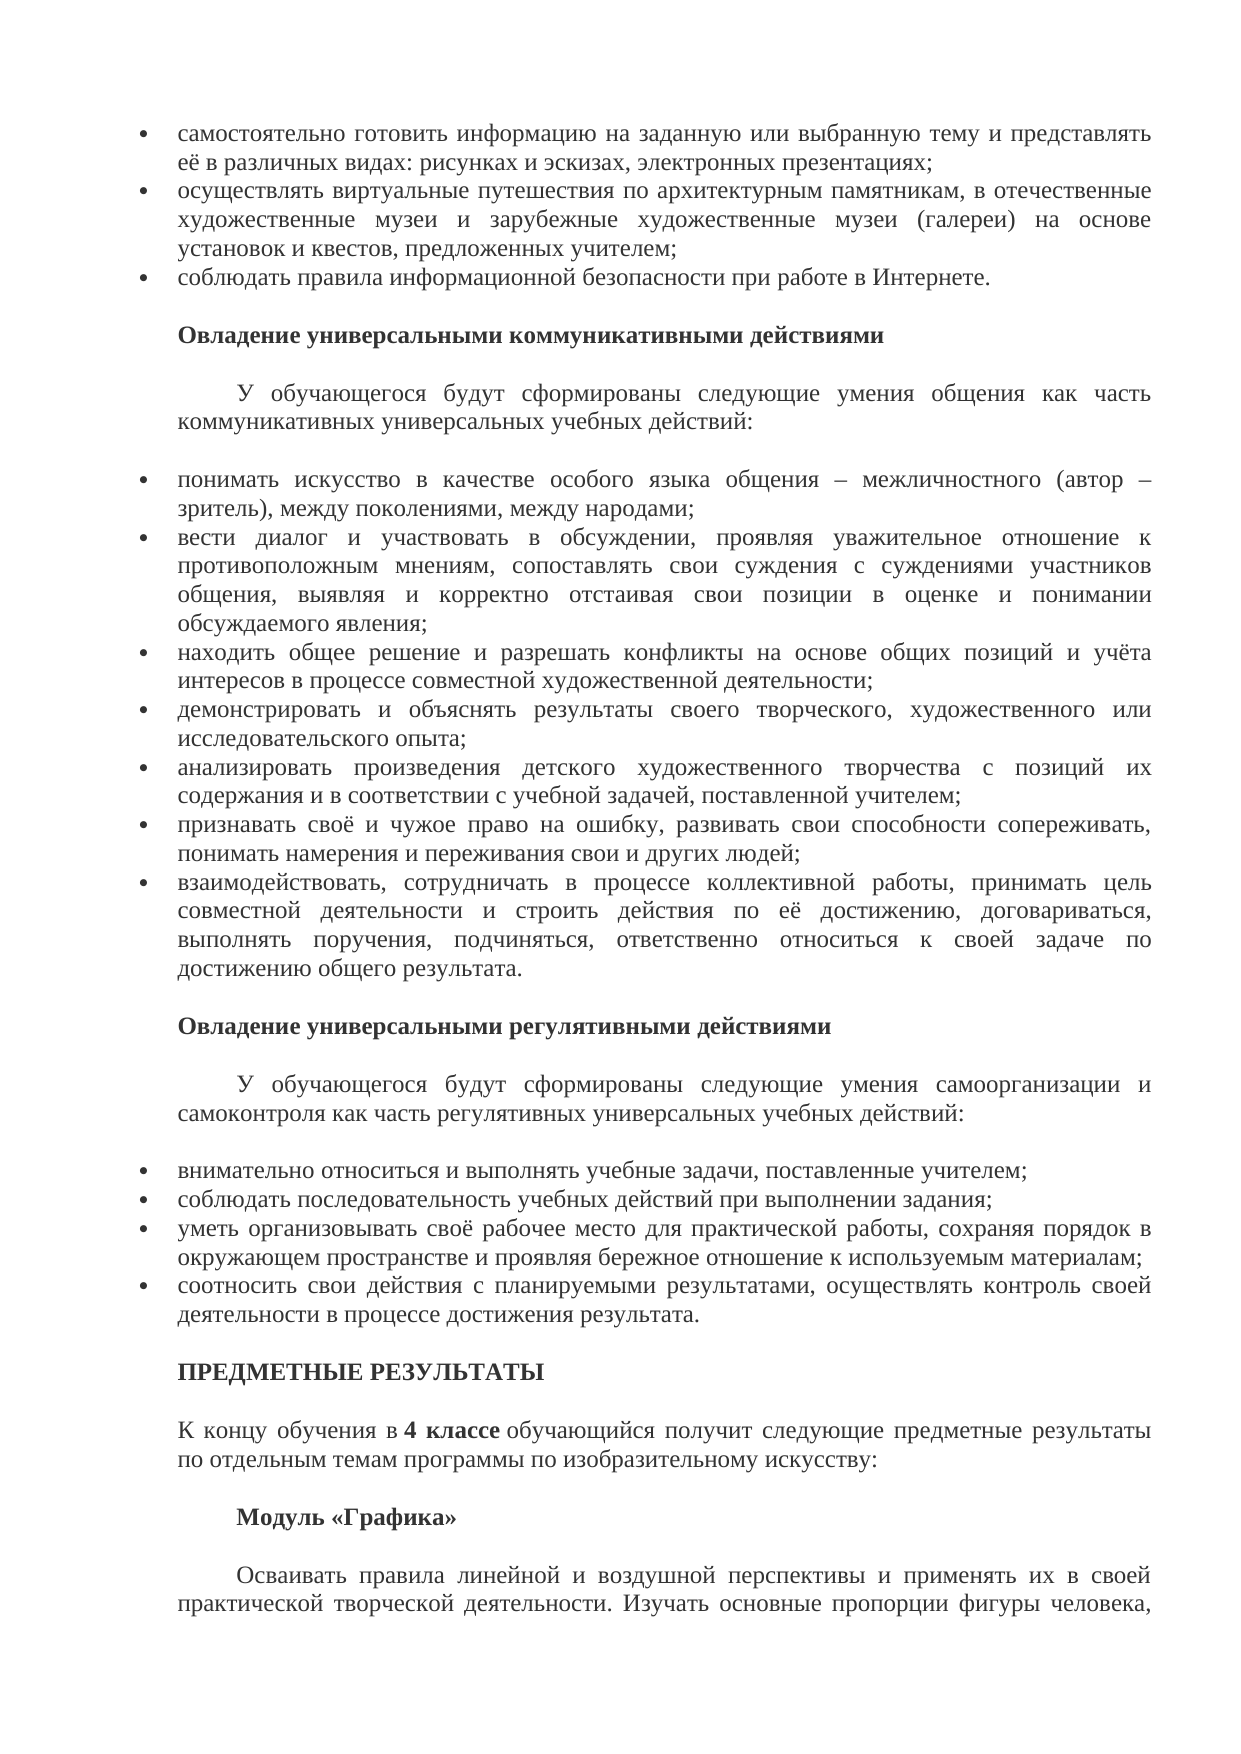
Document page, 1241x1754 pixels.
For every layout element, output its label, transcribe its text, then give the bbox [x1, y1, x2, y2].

text Овладение универсальными коммуникативными действиями [177, 320, 1152, 348]
list взаимодействовать, сотрудничать в процессе коллективной работы, принимать цель совместной деятельности и строить действия по её достижению, договариваться, выполнять поручения, подчиняться, ответственно относиться к своей задаче по достижению общего результата. [140, 867, 1152, 982]
list соотносить свои действия с планируемыми результатами, осуществлять контроль своей деятельности в процессе достижения результата. [140, 1271, 1152, 1328]
text У обучающегося будут сформированы следующие умения самоорганизации и самоконтроля как часть регулятивных универсальных учебных действий: [177, 1069, 1152, 1126]
list внимательно относиться и выполнять учебные задачи, поставленные учителем; [140, 1156, 1152, 1184]
text ПРЕДМЕТНЫЕ РЕЗУЛЬТАТЫ [177, 1357, 1152, 1386]
list соблюдать правила информационной безопасности при работе в Интернете. [140, 262, 1152, 291]
list вести диалог и участвовать в обсуждении, проявляя уважительное отношение к противоположным мнениям, сопоставлять свои суждения с суждениями участников общения, выявляя и корректно отстаивая свои позиции в оценке и понимании обсуждаемого явления; [140, 522, 1152, 637]
text Овладение универсальными регулятивными действиями [177, 1011, 1152, 1040]
list понимать искусство в качестве особого языка общения – межличностного (автор – зритель), между поколениями, между народами; [140, 464, 1152, 522]
text К концу обучения в 4 классе обучающийся получит следующие предметные результаты по отдельным темам программы по изобразительному искусству: [177, 1415, 1152, 1473]
list признавать своё и чужое право на ошибку, развивать свои способности сопереживать, понимать намерения и переживания свои и других людей; [140, 809, 1152, 867]
text У обучающегося будут сформированы следующие умения общения как часть коммуникативных универсальных учебных действий: [177, 378, 1152, 435]
list демонстрировать и объяснять результаты своего творческого, художественного или исследовательского опыта; [140, 694, 1152, 752]
list осуществлять виртуальные путешествия по архитектурным памятникам, в отечественные художественные музеи и зарубежные художественные музеи (галереи) на основе установок и квестов, предложенных учителем; [140, 176, 1152, 262]
list находить общее решение и разрешать конфликты на основе общих позиций и учёта интересов в процессе совместной художественной деятельности; [140, 637, 1152, 694]
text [177, 1560, 1152, 1617]
list уметь организовывать своё рабочее место для практической работы, сохраняя порядок в окружающем пространстве и проявляя бережное отношение к используемым материалам; [140, 1213, 1152, 1271]
list анализировать произведения детского художественного творчества с позиций их содержания и в соответствии с учебной задачей, поставленной учителем; [140, 752, 1152, 809]
list соблюдать последовательность учебных действий при выполнении задания; [140, 1184, 1152, 1213]
text Модуль «Графика» [177, 1502, 1152, 1531]
list самостоятельно готовить информацию на заданную или выбранную тему и представлять её в различных видах: рисунках и эскизах, электронных презентациях; [140, 118, 1152, 176]
